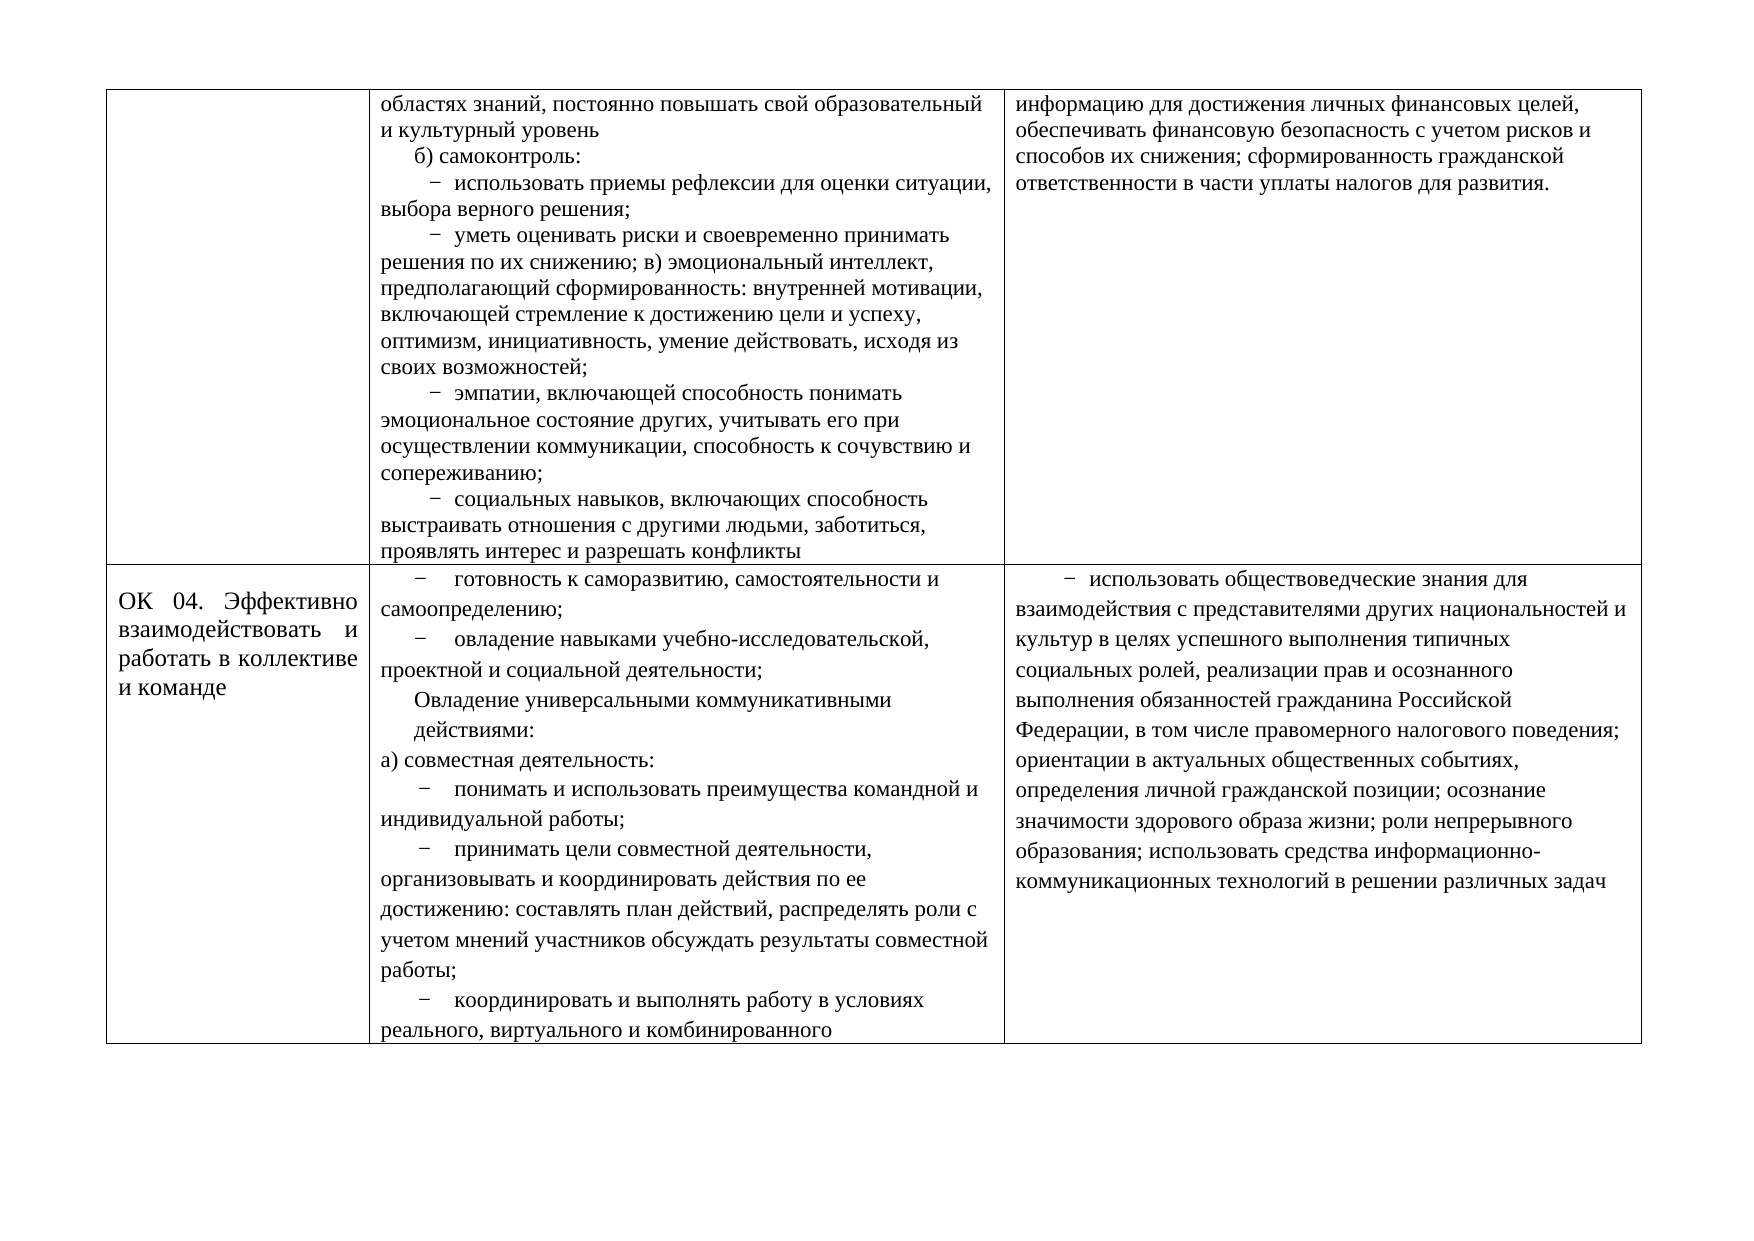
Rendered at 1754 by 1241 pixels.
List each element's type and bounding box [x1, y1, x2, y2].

table_cell [1005, 565, 1641, 1043]
table_cell [107, 565, 369, 1043]
table_cell [1005, 90, 1641, 564]
table_cell [107, 90, 369, 564]
table_cell [370, 90, 1004, 564]
table_cell [370, 565, 1004, 1043]
